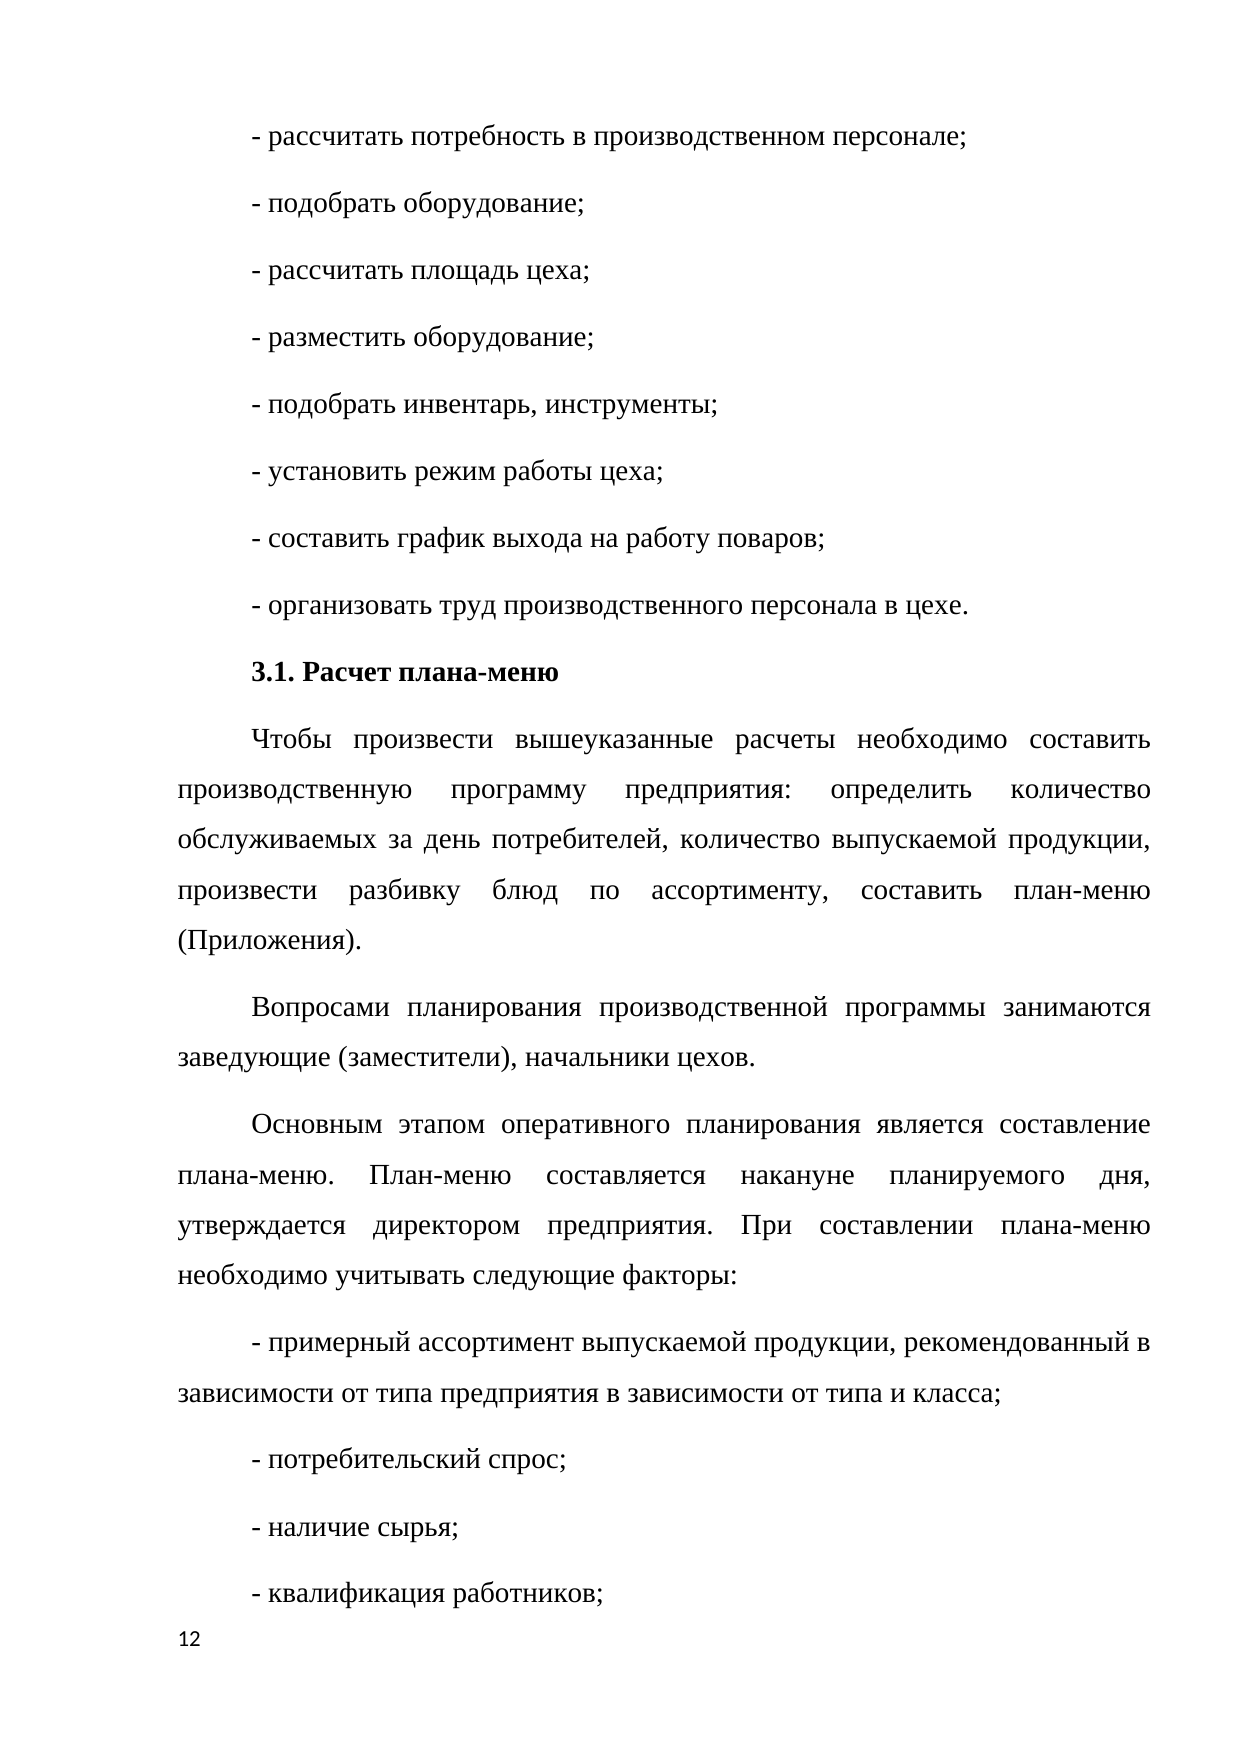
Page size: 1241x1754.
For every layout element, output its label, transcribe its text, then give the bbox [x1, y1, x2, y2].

text - потребительский спрос; [177, 1442, 1152, 1475]
text 3.1. Расчет плана-меню [177, 654, 1152, 687]
text Основным этапом оперативного планирования является составление плана-меню. План-меню составляется накануне планируемого дня, утверждается директором предприятия. При составлении плана-меню необходимо учитывать следующие факторы: [177, 1106, 1152, 1291]
text - наличие сырья; [177, 1509, 1152, 1542]
text - составить график выхода на работу поваров; [177, 520, 1152, 553]
text - примерный ассортимент выпускаемой продукции, рекомендованный в зависимости от типа предприятия в зависимости от типа и класса; [177, 1324, 1152, 1408]
text - разместить оборудование; [177, 319, 1152, 353]
text Чтобы произвести вышеуказанные расчеты необходимо составить производственную программу предприятия: определить количество обслуживаемых за день потребителей, количество выпускаемой продукции, произвести разбивку блюд по ассортименту, составить план-меню (Приложения). [177, 721, 1152, 956]
text - рассчитать площадь цеха; [177, 252, 1152, 286]
text - организовать труд производственного персонала в цехе. [177, 587, 1152, 621]
text Вопросами планирования производственной программы занимаются заведующие (заместители), начальники цехов. [177, 989, 1152, 1073]
text - подобрать инвентарь, инструменты; [177, 386, 1152, 419]
text - установить режим работы цеха; [177, 453, 1152, 487]
text - квалификация работников; [177, 1576, 1152, 1609]
text - рассчитать потребность в производственном персонале; [177, 118, 1152, 152]
text - подобрать оборудование; [177, 185, 1152, 219]
